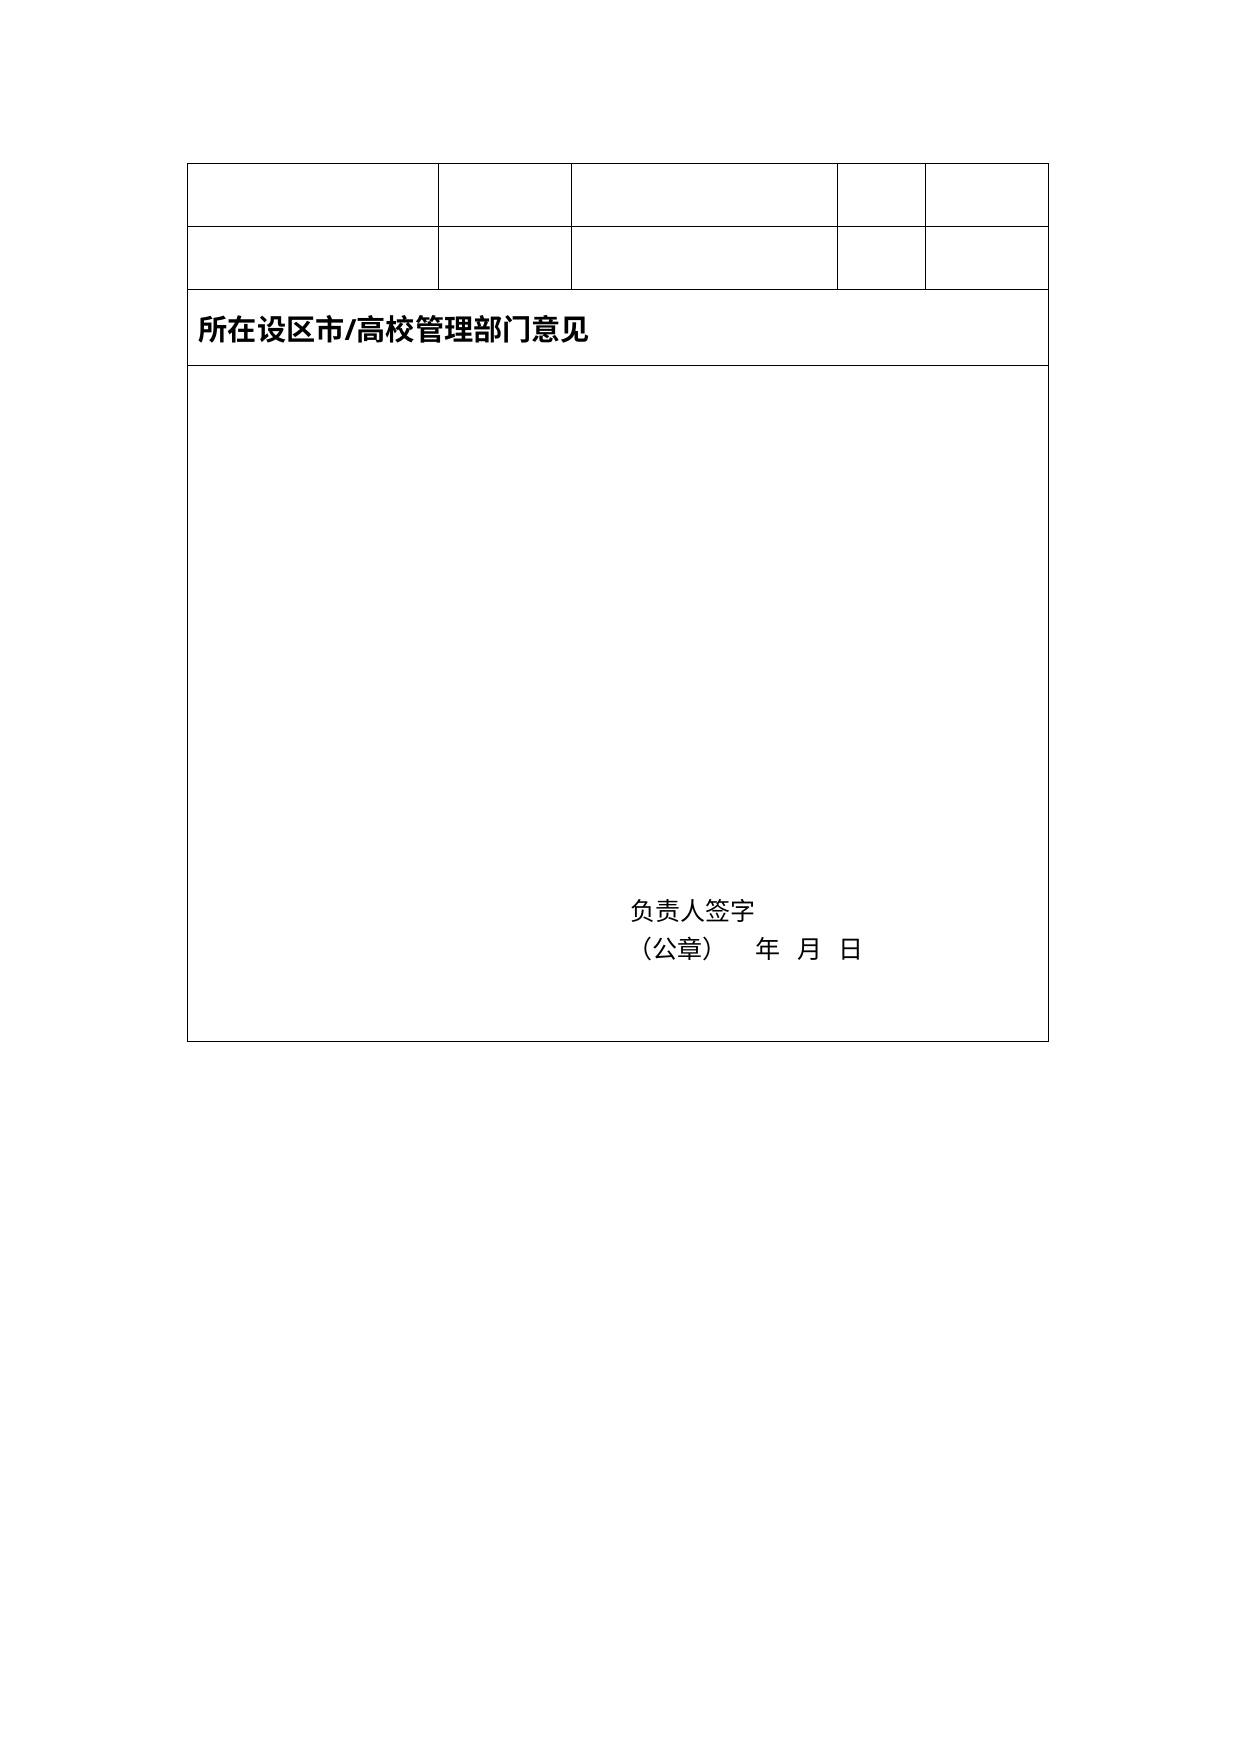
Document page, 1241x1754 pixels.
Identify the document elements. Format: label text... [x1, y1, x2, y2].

table_cell [926, 227, 1048, 289]
table_cell [572, 227, 837, 289]
table_cell [926, 164, 1048, 226]
table_cell [439, 164, 571, 226]
table_cell [188, 227, 438, 289]
table_cell [572, 164, 837, 226]
table_cell 负责人签字 （公章） 年 月 日 [188, 366, 1048, 1041]
table_cell 所在设区市/高校管理部门意见 [188, 290, 1048, 365]
table_cell [188, 164, 438, 226]
table_cell [838, 227, 925, 289]
table_cell [838, 164, 925, 226]
table_cell [439, 227, 571, 289]
